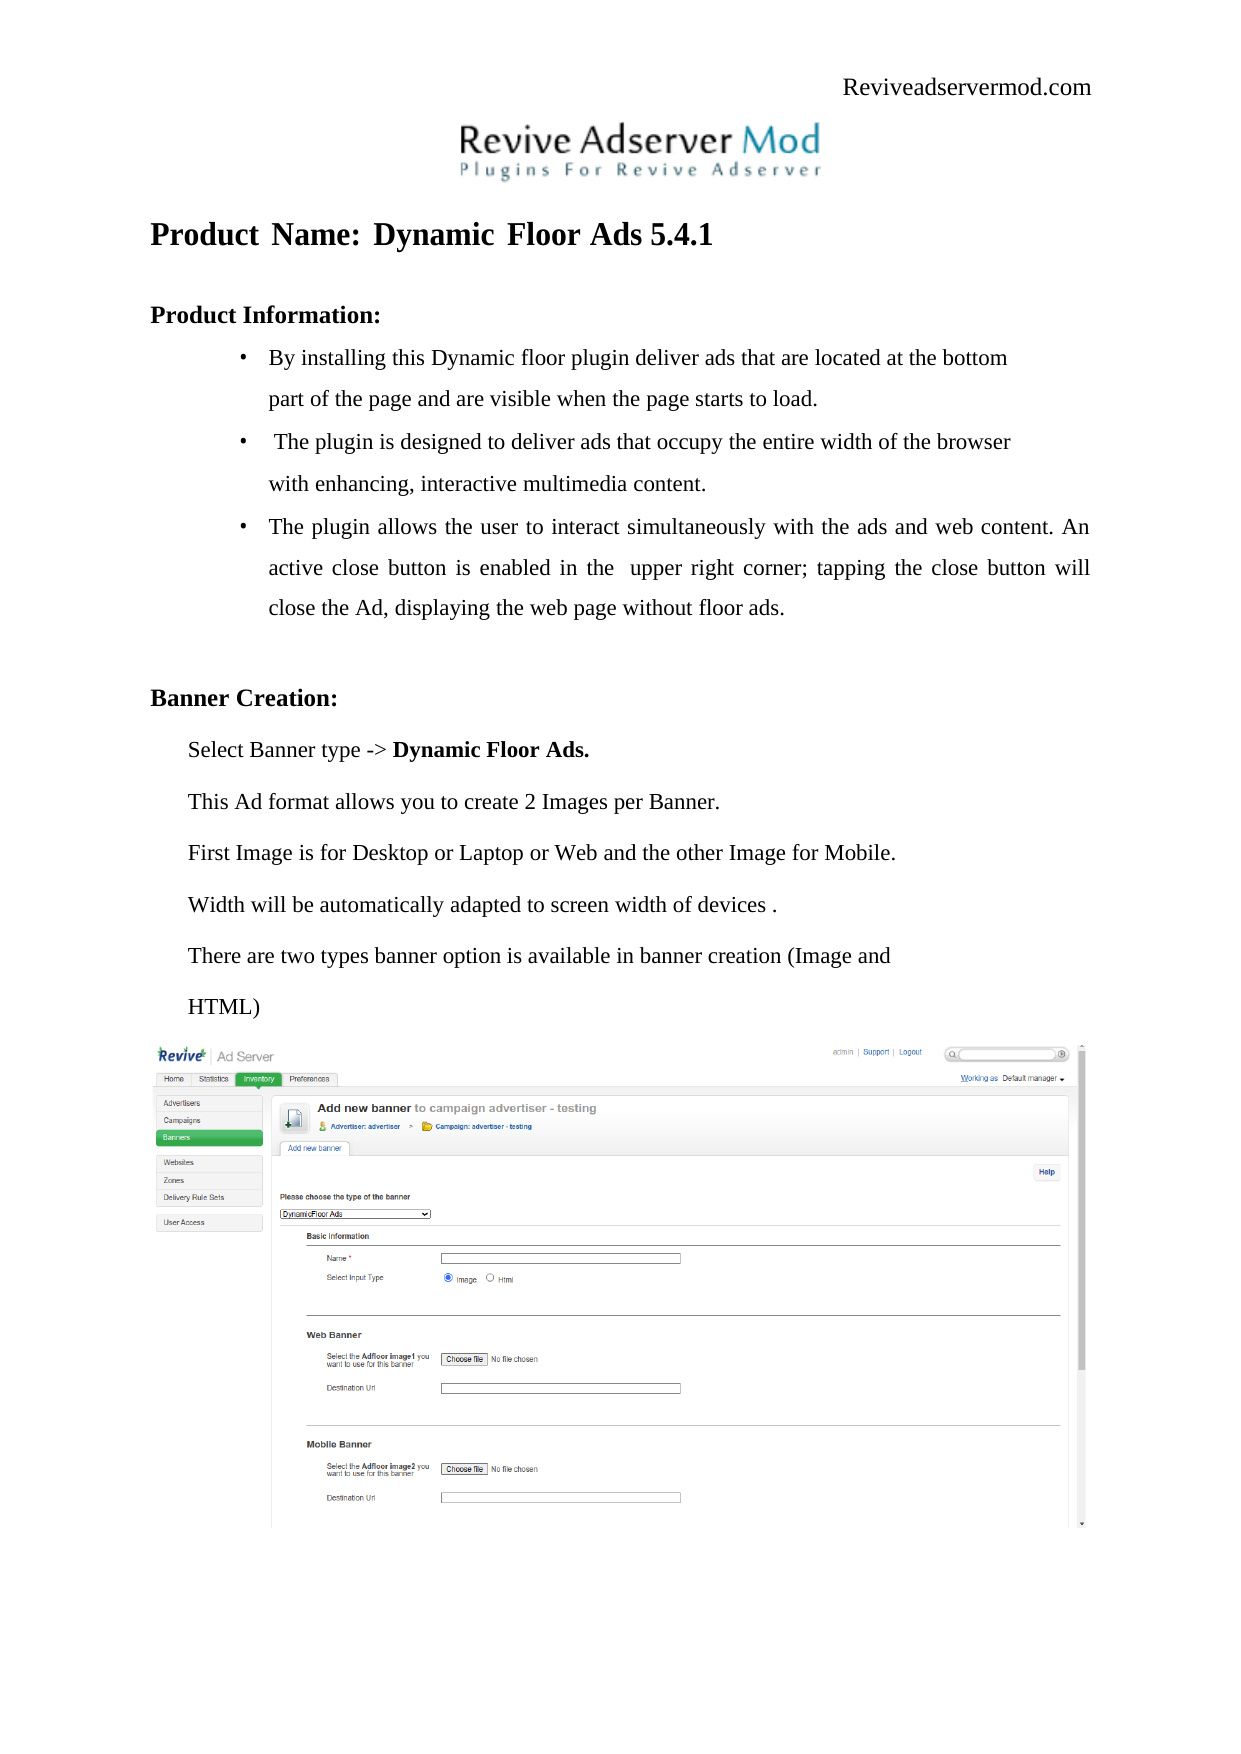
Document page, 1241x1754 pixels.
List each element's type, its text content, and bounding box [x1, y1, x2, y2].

text First Image is for Desktop or Laptop or Web and the other Image for Mobile. Width will be automatically adapted to screen width of devices . [188, 839, 948, 917]
text There are two types banner option is available in banner creation (Image and HTML) [188, 942, 948, 1020]
title Product Name: Dynamic Floor Ads 5.4.1 [150, 214, 1105, 252]
picture [460, 122, 821, 183]
list By installing this Dynamic floor plugin deliver ads that are located at the bottom part of the page and are visible when the page starts to load. [239, 341, 1048, 412]
subtitle Banner Creation: [150, 683, 1105, 711]
subtitle Product Information: [150, 300, 1105, 329]
list The plugin allows the user to interact simultaneously with the ads and web content. An active close button is enabled in the upper right corner; tapping the close button will close the Ad, displaying the web page without floor ads. [239, 510, 1091, 620]
text This Ad format allows you to create 2 Images per Banner. [188, 788, 1105, 814]
list The plugin is designed to deliver ads that occupy the entire width of the browser with enhancing, interactive multimedia content. [239, 425, 1011, 496]
text Reviveadservermod.com [133, 72, 1092, 101]
text Select Banner type -> Dynamic Floor Ads. [188, 736, 1105, 762]
picture [152, 1045, 1086, 1528]
